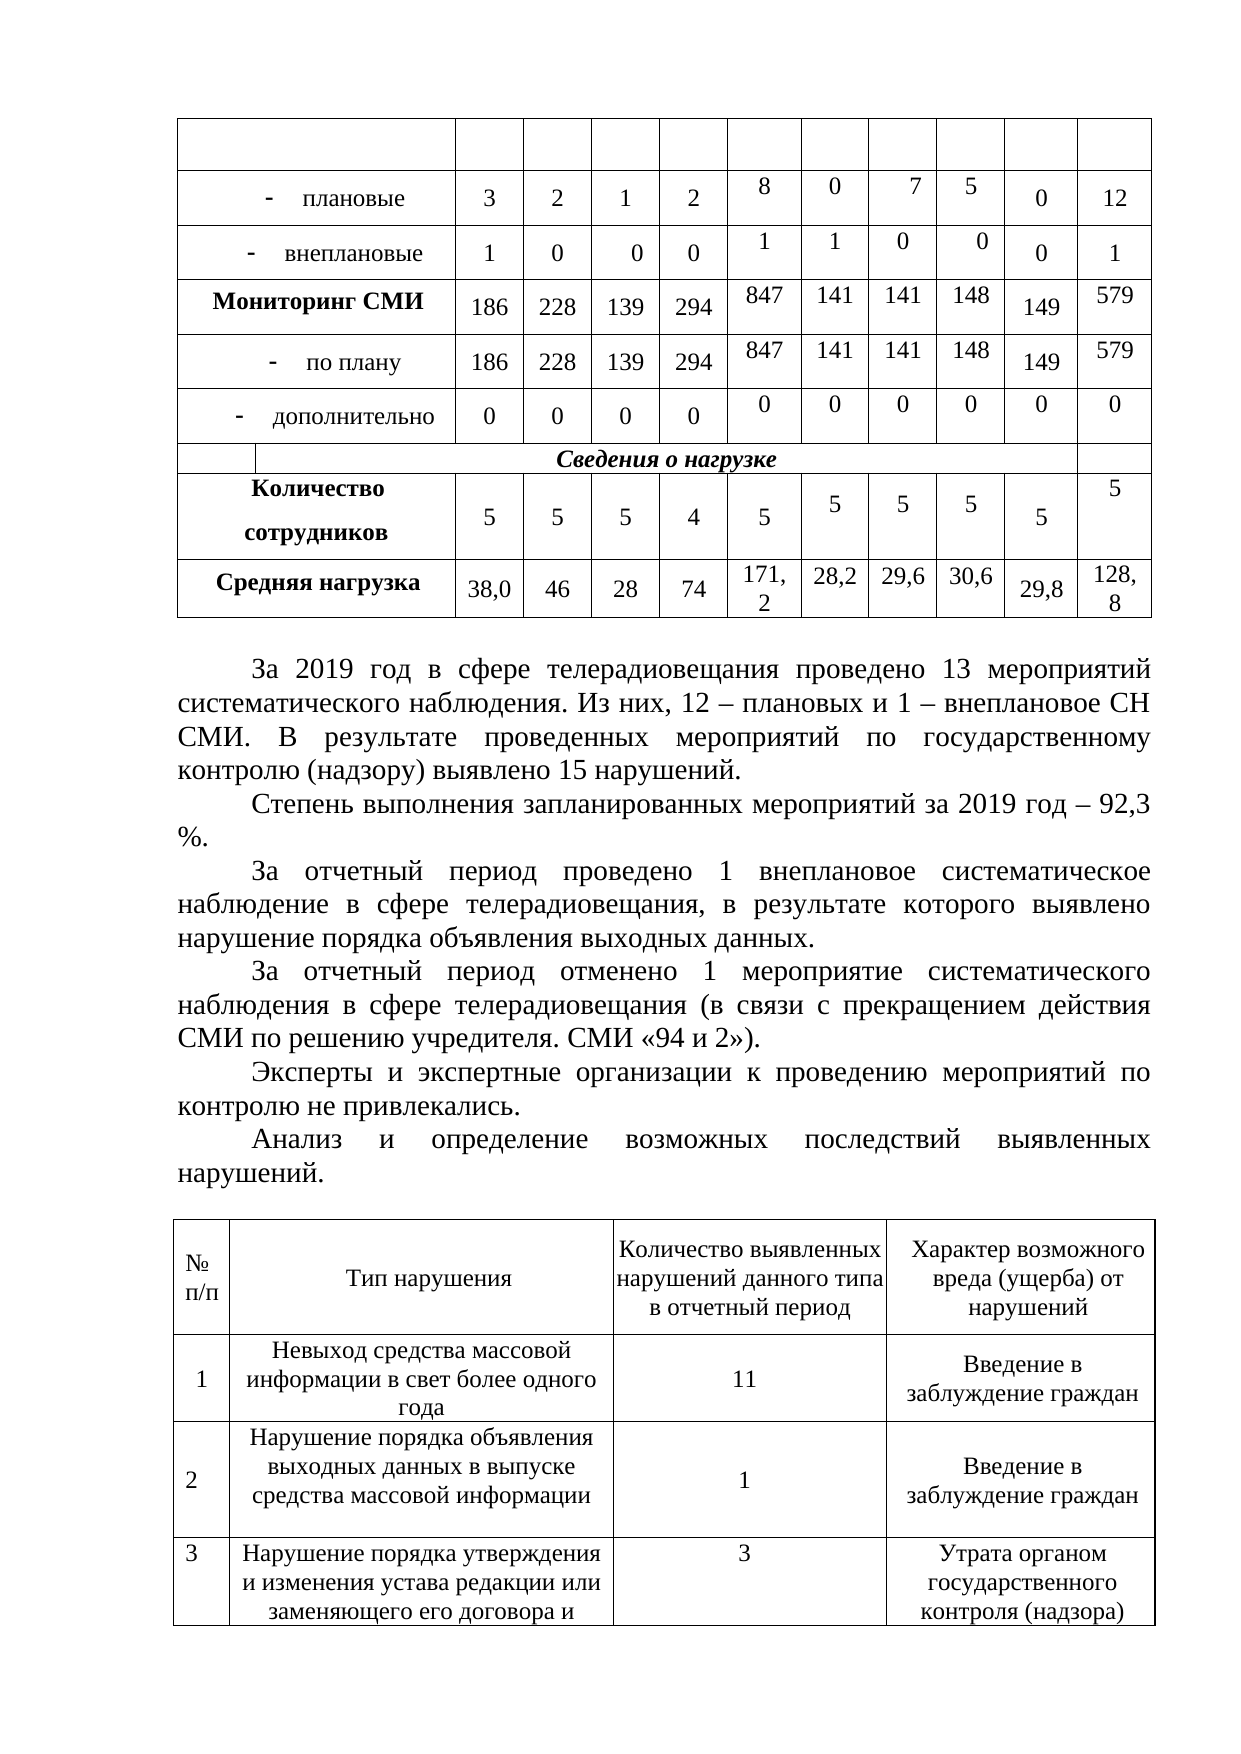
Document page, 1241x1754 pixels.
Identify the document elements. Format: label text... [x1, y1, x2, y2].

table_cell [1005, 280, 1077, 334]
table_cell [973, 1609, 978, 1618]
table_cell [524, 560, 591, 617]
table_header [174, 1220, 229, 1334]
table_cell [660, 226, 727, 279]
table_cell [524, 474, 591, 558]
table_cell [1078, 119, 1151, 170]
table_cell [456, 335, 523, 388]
text За отчетный период проведено 1 внеплановое систематическое наблюдение в сфере телерадиовещания, в результате которого выявлено нарушение порядка объявления выходных данных. [177, 853, 1152, 953]
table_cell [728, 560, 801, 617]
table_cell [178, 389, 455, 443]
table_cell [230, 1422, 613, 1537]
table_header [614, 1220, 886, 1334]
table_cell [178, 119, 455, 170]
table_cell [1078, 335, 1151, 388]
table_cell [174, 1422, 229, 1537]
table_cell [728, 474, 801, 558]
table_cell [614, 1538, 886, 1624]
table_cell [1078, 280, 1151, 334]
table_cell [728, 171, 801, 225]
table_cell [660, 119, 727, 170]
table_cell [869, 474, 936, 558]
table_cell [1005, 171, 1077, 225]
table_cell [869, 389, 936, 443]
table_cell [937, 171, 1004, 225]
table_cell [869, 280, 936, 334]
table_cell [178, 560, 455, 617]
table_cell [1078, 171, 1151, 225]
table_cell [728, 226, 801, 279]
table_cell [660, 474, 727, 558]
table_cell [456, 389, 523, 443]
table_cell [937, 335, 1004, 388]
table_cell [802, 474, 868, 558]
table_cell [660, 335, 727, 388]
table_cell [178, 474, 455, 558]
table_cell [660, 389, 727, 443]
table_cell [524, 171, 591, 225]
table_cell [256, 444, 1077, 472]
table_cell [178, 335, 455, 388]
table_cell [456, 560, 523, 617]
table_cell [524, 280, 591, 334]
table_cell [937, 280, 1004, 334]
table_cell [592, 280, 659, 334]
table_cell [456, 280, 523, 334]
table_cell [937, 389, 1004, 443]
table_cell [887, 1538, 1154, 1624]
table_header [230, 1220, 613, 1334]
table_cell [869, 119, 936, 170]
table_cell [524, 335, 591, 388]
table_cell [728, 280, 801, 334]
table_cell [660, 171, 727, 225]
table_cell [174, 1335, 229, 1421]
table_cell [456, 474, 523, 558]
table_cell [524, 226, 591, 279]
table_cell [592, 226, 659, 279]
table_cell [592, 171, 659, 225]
text Эксперты и экспертные организации к проведению мероприятий по контролю не привлекались. [177, 1054, 1152, 1121]
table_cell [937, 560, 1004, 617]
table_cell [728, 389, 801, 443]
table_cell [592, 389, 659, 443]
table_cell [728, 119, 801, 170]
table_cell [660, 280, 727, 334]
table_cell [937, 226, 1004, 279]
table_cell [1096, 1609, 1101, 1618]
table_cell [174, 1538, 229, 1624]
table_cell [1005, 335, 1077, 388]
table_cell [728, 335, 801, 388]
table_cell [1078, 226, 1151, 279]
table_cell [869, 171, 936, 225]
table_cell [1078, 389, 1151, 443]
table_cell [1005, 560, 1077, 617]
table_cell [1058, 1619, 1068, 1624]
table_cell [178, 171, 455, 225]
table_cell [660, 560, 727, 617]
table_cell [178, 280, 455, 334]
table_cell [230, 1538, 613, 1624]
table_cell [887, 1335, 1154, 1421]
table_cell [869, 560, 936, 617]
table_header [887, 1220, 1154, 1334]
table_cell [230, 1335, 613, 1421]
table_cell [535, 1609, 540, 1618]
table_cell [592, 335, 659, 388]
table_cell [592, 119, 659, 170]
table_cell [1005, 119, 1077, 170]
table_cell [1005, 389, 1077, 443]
text Степень выполнения запланированных мероприятий за 2019 год – 92,3 %. [177, 786, 1152, 853]
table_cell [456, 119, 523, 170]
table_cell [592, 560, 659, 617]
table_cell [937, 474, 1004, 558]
text Анализ и определение возможных последствий выявленных нарушений. [177, 1121, 1152, 1188]
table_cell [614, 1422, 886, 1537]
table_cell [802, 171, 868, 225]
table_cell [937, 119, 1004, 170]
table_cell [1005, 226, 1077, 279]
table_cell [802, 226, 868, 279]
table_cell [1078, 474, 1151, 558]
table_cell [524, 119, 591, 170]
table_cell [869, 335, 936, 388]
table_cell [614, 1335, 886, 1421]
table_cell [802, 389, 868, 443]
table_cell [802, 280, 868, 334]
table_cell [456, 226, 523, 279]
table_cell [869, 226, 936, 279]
text За отчетный период отменено 1 мероприятие систематического наблюдения в сфере телерадиовещания (в связи с прекращением действия СМИ по решению учредителя. СМИ «94 и 2»). [177, 953, 1152, 1054]
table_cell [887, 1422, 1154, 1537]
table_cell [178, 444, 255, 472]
text За 2019 год в сфере телерадиовещания проведено 13 мероприятий систематического наблюдения. Из них, 12 – плановых и 1 – внеплановое СН СМИ. В результате проведенных мероприятий по государственному контролю (надзору) выявлено 15 нарушений. [177, 652, 1152, 786]
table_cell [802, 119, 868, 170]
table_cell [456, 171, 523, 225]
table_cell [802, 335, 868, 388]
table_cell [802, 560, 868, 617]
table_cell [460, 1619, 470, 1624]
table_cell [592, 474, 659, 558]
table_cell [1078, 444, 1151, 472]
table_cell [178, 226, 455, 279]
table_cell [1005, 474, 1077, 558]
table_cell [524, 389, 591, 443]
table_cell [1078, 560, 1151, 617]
